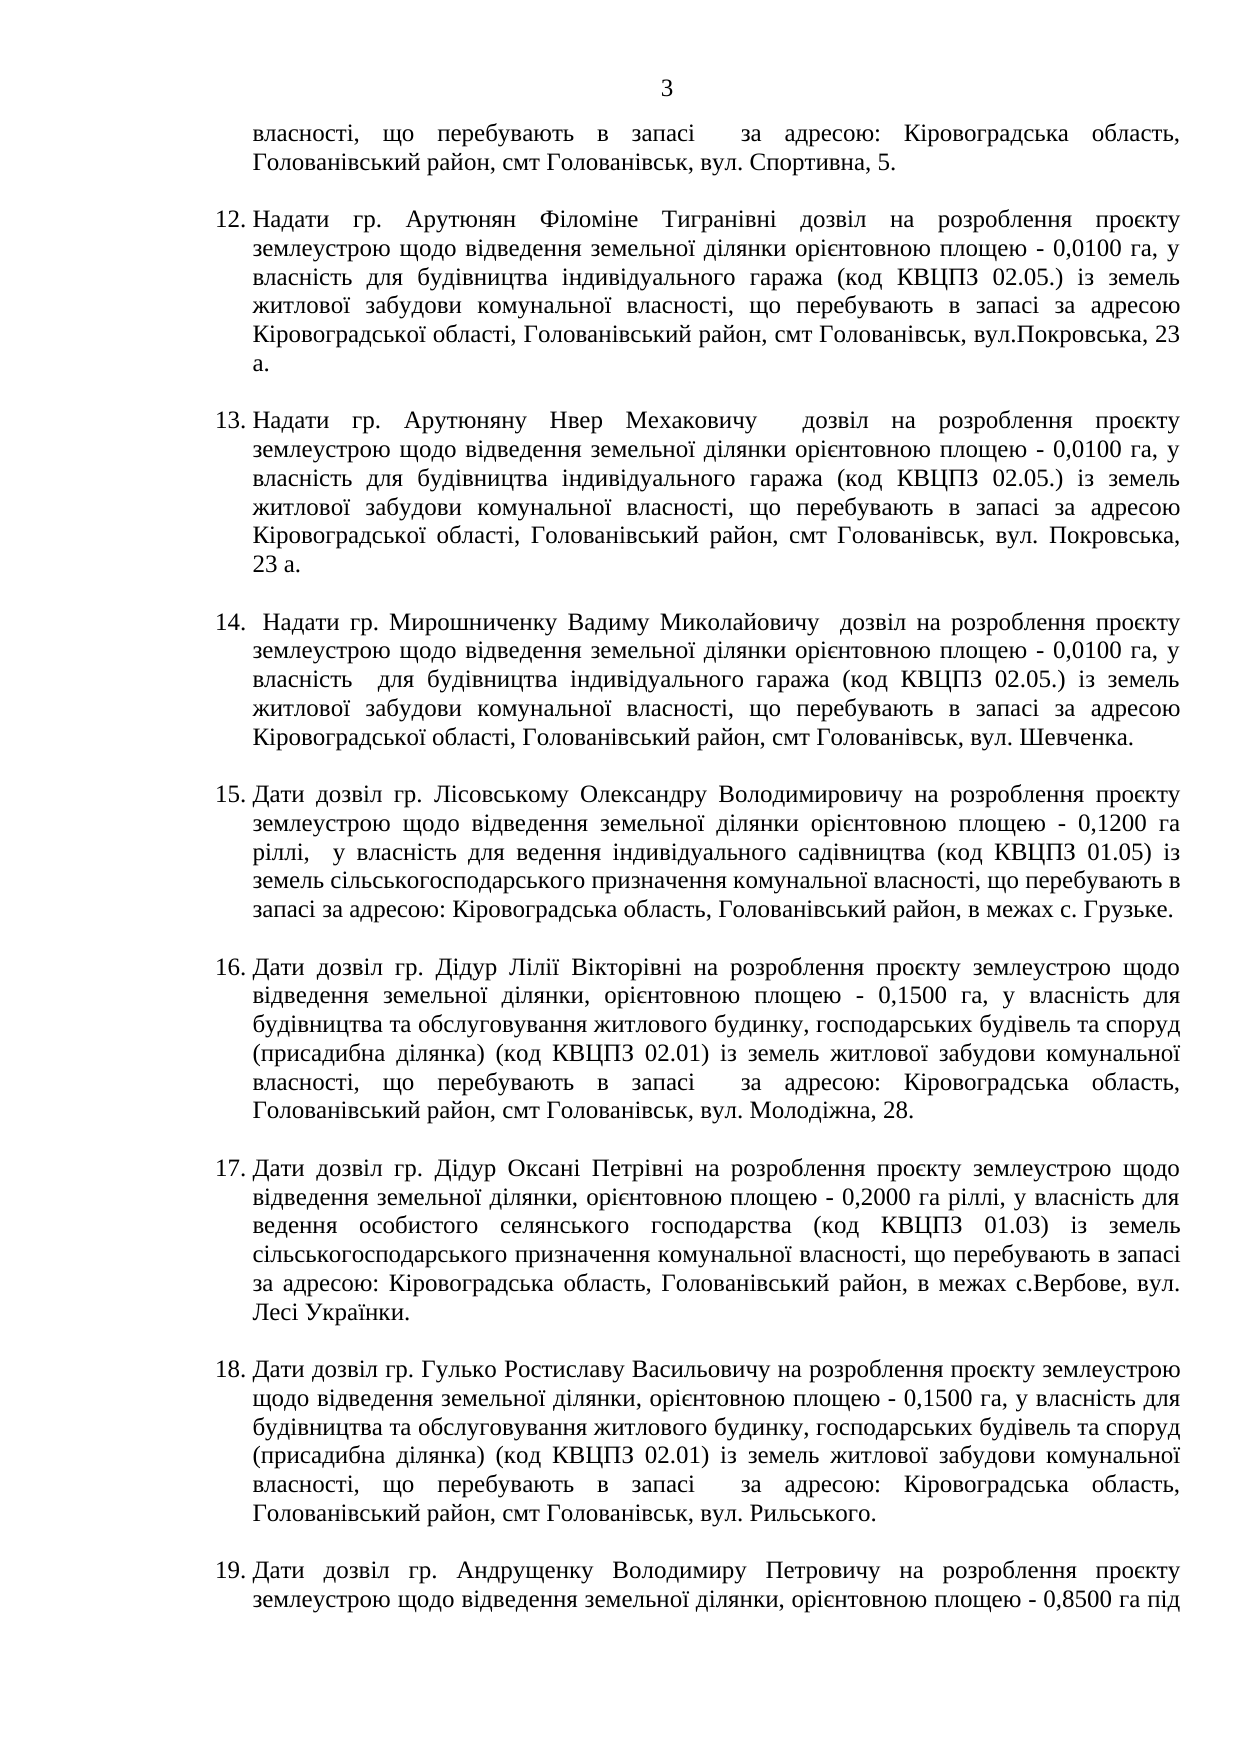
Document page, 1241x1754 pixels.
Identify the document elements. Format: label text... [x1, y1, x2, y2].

list Дати дозвіл гр. Дідур Оксані Петрівні на розроблення проєкту землеустрою щодо відведення земельної ділянки, орієнтовною площею - 0,2000 га ріллі, у власність для ведення особистого селянського господарства (код КВЦПЗ 01.03) із земель сільськогосподарського призначення комунальної власності, що перебувають в запасі за адресою: Кіровоградська область, Голованівський район, в межах с.Вербове, вул. Лесі Українки. [215, 1153, 1181, 1326]
list Надати гр. Арутюняну Нвер Мехаковичу дозвіл на розроблення проєкту землеустрою щодо відведення земельної ділянки орієнтовною площею - 0,0100 га, у власність для будівництва індивідуального гаража (код КВЦПЗ 02.05.) із земель житлової забудови комунальної власності, що перебувають в запасі за адресою Кіровоградської області, Голованівський район, смт Голованівськ, вул. Покровська, 23 а. [215, 406, 1181, 578]
list Дати дозвіл гр. Гулько Ростиславу Васильовичу на розроблення проєкту землеустрою щодо відведення земельної ділянки, орієнтовною площею - 0,1500 га, у власність для будівництва та обслуговування житлового будинку, господарських будівель та споруд (присадибна ділянка) (код КВЦПЗ 02.01) із земель житлової забудови комунальної власності, що перебувають в запасі за адресою: Кіровоградська область, Голованівський район, смт Голованівськ, вул. Рильського. [215, 1354, 1181, 1527]
list Надати гр. Арутюнян Філоміне Тигранівні дозвіл на розроблення проєкту землеустрою щодо відведення земельної ділянки орієнтовною площею - 0,0100 га, у власність для будівництва індивідуального гаража (код КВЦПЗ 02.05.) із земель житлової забудови комунальної власності, що перебувають в запасі за адресою Кіровоградської області, Голованівський район, смт Голованівськ, вул.Покровська, 23 а. [215, 204, 1181, 377]
list Надати гр. Мирошниченку Вадиму Миколайовичу дозвіл на розроблення проєкту землеустрою щодо відведення земельної ділянки орієнтовною площею - 0,0100 га, у власність для будівництва індивідуального гаража (код КВЦПЗ 02.05.) із земель житлової забудови комунальної власності, що перебувають в запасі за адресою Кіровоградської області, Голованівський район, смт Голованівськ, вул. Шевченка. [215, 607, 1181, 751]
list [215, 1556, 1181, 1613]
list Дати дозвіл гр. Лісовському Олександру Володимировичу на розроблення проєкту землеустрою щодо відведення земельної ділянки орієнтовною площею - 0,1200 га ріллі, у власність для ведення індивідуального садівництва (код КВЦПЗ 01.05) із земель сільськогосподарського призначення комунальної власності, що перебувають в запасі за адресою: Кіровоградська область, Голованівський район, в межах с. Грузьке. [215, 779, 1181, 923]
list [215, 118, 1181, 176]
list Дати дозвіл гр. Дідур Лілії Вікторівні на розроблення проєкту землеустрою щодо відведення земельної ділянки, орієнтовною площею - 0,1500 га, у власність для будівництва та обслуговування житлового будинку, господарських будівель та споруд (присадибна ділянка) (код КВЦПЗ 02.01) із земель житлової забудови комунальної власності, що перебувають в запасі за адресою: Кіровоградська область, Голованівський район, смт Голованівськ, вул. Молодіжна, 28. [215, 952, 1181, 1124]
